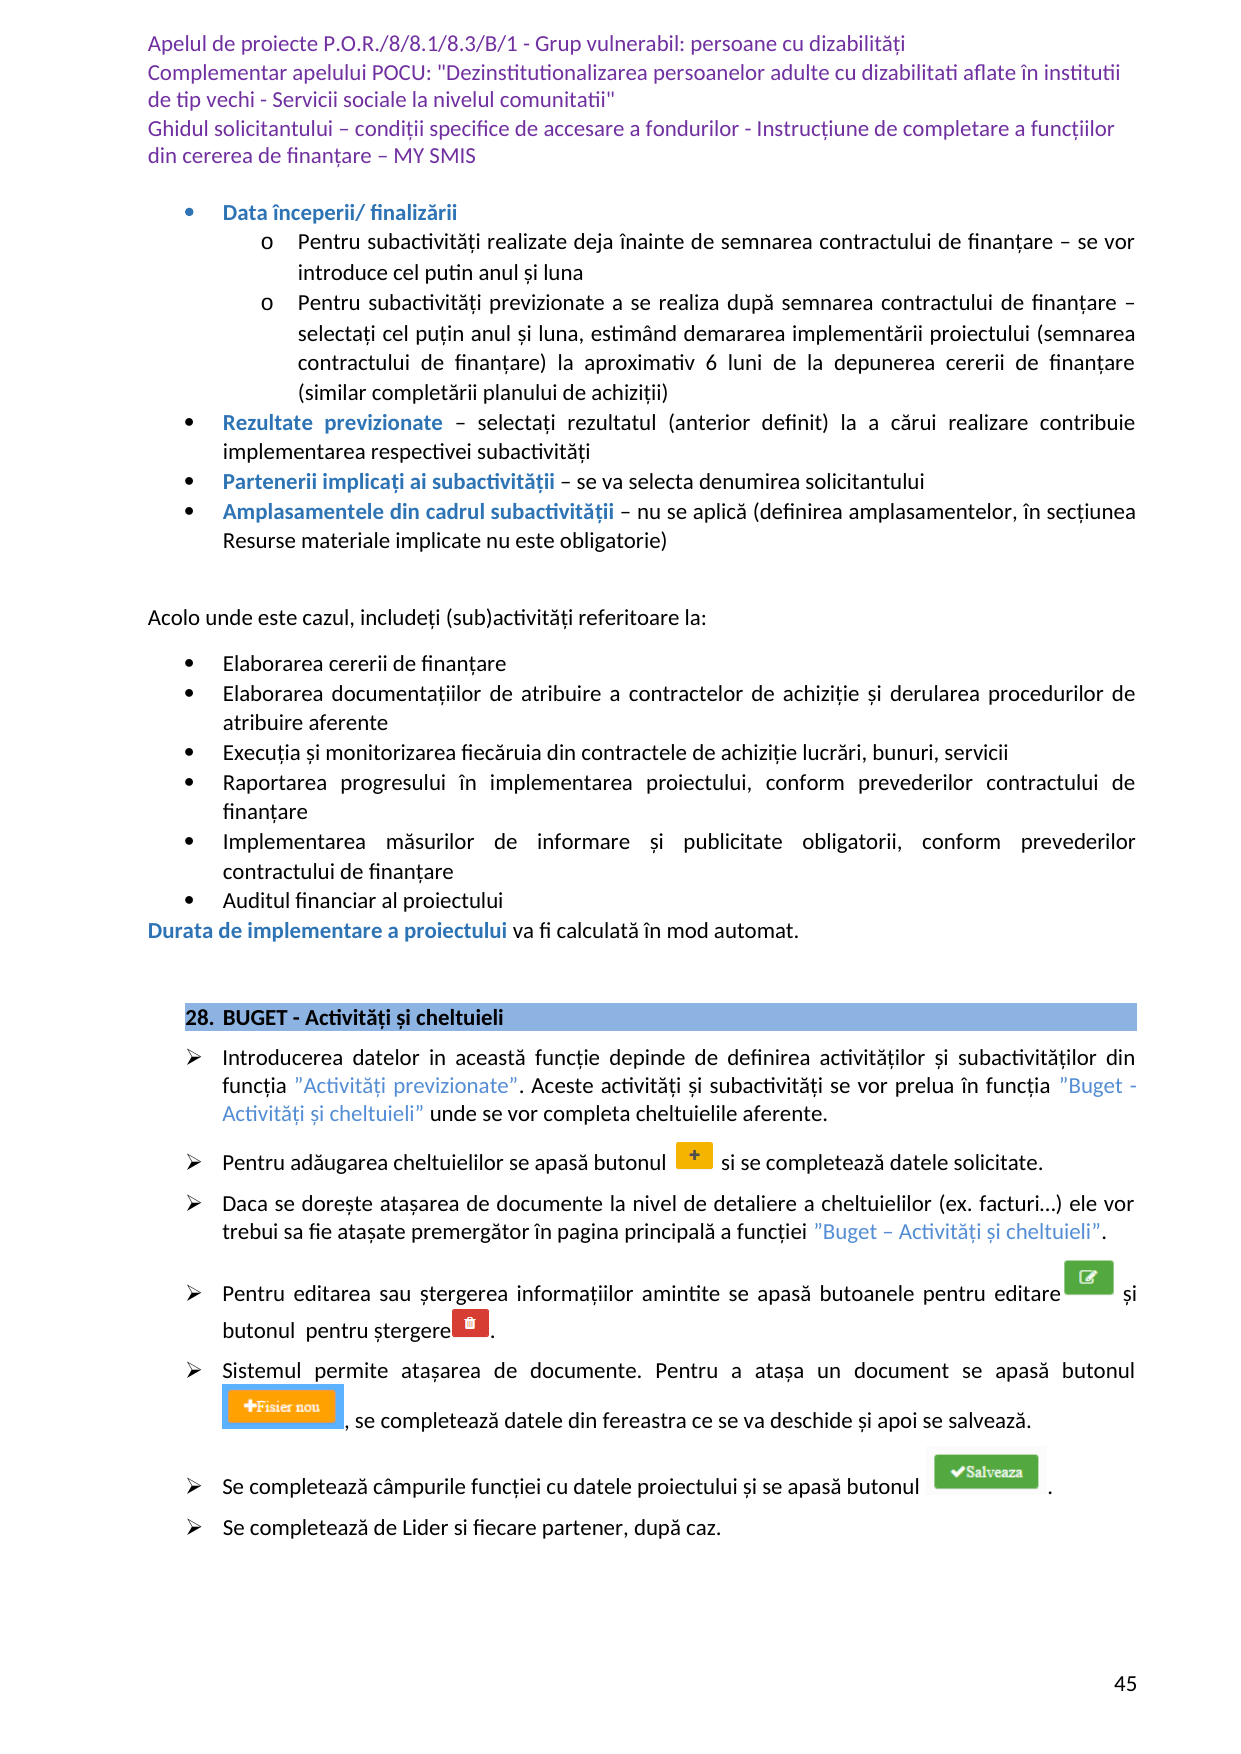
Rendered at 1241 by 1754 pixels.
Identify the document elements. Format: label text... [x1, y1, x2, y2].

list Partenerii implicaţi ai subactivităţii – se va selecta denumirea solicitantului [185, 467, 1137, 495]
list Implementarea măsurilor de informare și publicitate obligatorii, conform prevederilor contractului de finanțare [185, 827, 1137, 885]
list Se completează câmpurile funcției cu datele proiectului și se apasă butonul . [185, 1447, 1137, 1500]
list Amplasamentele din cadrul subactivităţii – nu se aplică (definirea amplasamentelor, în secțiunea Resurse materiale implicate nu este obligatorie) [185, 497, 1137, 554]
list Data începerii/ finalizării [185, 198, 1137, 226]
picture [222, 1384, 344, 1429]
picture [1062, 1257, 1115, 1302]
picture [926, 1446, 1047, 1495]
picture [451, 1307, 490, 1339]
text Acolo unde este cazul, includeți (sub)activități referitoare la: [148, 603, 1137, 631]
list Pentru editarea sau ștergerea informațiilor amintite se apasă butoanele pentru editare și butonul pentru ștergere. [185, 1258, 1137, 1344]
text Durata de implementare a proiectului va fi calculată în mod automat. [148, 916, 1137, 944]
list Rezultate previzionate – selectați rezultatul (anterior definit) la a cărui realizare contribuie implementarea respectivei subactivități [185, 408, 1137, 466]
list Auditul financiar al proiectului [185, 886, 1137, 914]
list Elaborarea documentațiilor de atribuire a contractelor de achiziție și derularea procedurilor de atribuire aferente [185, 679, 1137, 736]
list Pentru adăugarea cheltuielilor se apasă butonul si se completează datele solicitate. [185, 1140, 1137, 1177]
list Sistemul permite atașarea de documente. Pentru a atașa un document se apasă butonul , se completează datele din fereastra ce se va deschide și apoi se salvează. [185, 1356, 1137, 1434]
list Daca se dorește atașarea de documente la nivel de detaliere a cheltuielilor (ex. facturi…) ele vor trebui sa fie atașate premergător în pagina principală a funcției ”Buget – Activități și cheltuieli”. [185, 1189, 1137, 1245]
picture [672, 1140, 716, 1171]
list Se completează de Lider si fiecare partener, după caz. [185, 1513, 1137, 1541]
list Pentru subactivități previzionate a se realiza după semnarea contractului de finanțare – selectați cel puțin anul și luna, estimând demararea implementării proiectului (semnarea contractului de finanțare) la aproximativ 6 luni de la depunerea cererii de finanțare (similar completării planului de achiziții) [260, 288, 1137, 406]
list Execuția și monitorizarea fiecăruia din contractele de achiziție lucrări, bunuri, servicii [185, 738, 1137, 766]
list Raportarea progresului în implementarea proiectului, conform prevederilor contractului de finanțare [185, 768, 1137, 825]
list Pentru subactivități realizate deja înainte de semnarea contractului de finanțare – se vor introduce cel putin anul și luna [260, 227, 1137, 286]
list BUGET - Activități și cheltuieli [185, 1003, 1137, 1031]
list Elaborarea cererii de finanțare [185, 649, 1137, 677]
list Introducerea datelor in această funcție depinde de definirea activităților și subactivităților din funcția ”Activități previzionate”. Aceste activități și subactivități se vor prelua în funcția ”Buget - Activități și cheltuieli” unde se vor completa cheltuielile aferente. [185, 1043, 1137, 1128]
